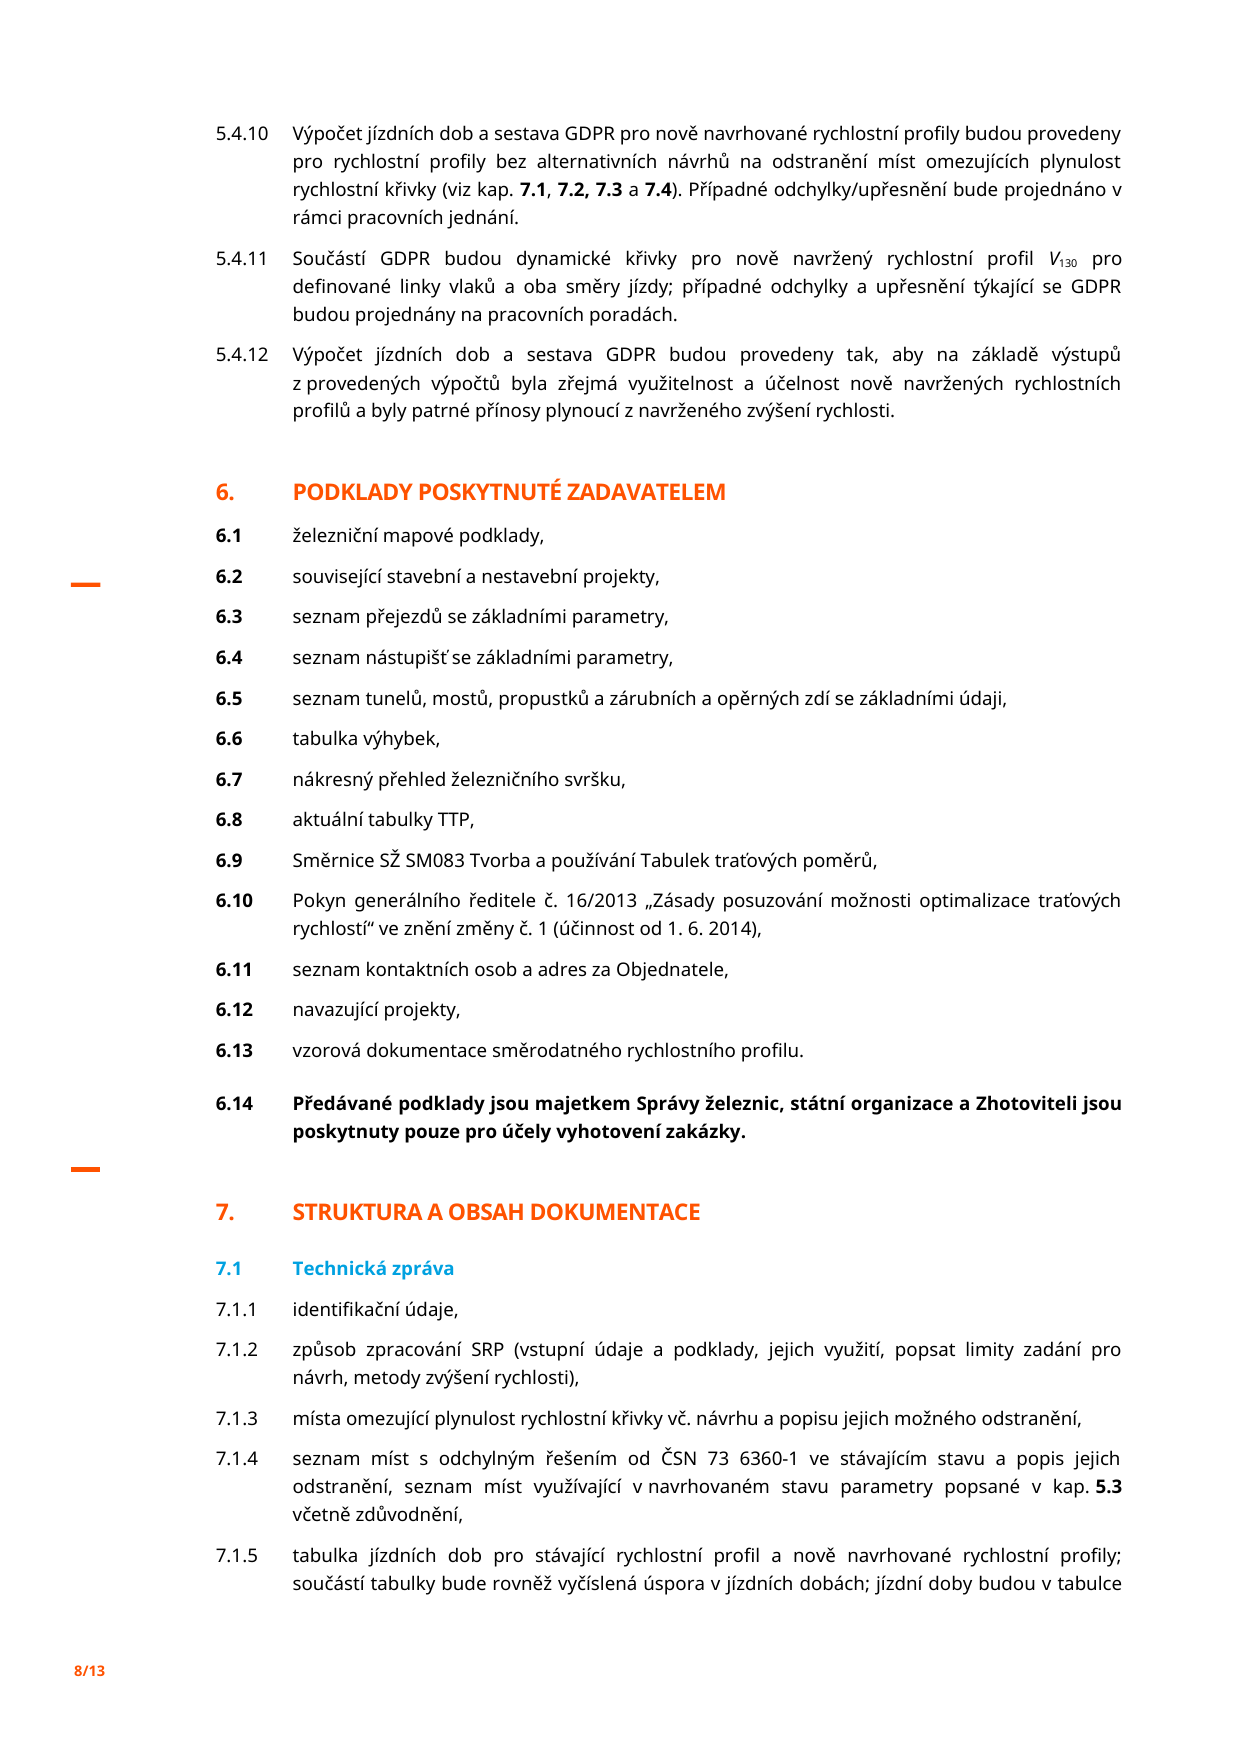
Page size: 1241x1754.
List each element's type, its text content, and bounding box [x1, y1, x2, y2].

list železniční mapové podklady, [216, 523, 1122, 548]
list seznam nástupišť se základními parametry, [216, 644, 1122, 670]
list tabulka výhybek, [216, 725, 1122, 751]
list aktuální tabulky TTP, [216, 806, 1122, 832]
list Předávané podklady jsou majetkem Správy železnic, státní organizace a Zhotoviteli jsou poskytnuty pouze pro účely vyhotovení zakázky. [216, 1090, 1122, 1143]
list Výpočet jízdních dob a sestava GDPR pro nově navrhované rychlostní profily budou provedeny pro rychlostní profily bez alternativních návrhů na odstranění míst omezujících plynulost rychlostní křivky (viz kap. 7.1, 7.2, 7.3 a 7.4). Případné odchylky/upřesnění bude projednáno v rámci pracovních jednání. [216, 121, 1122, 230]
subtitle STRUKTURA a Obsah dokumentace [216, 1196, 1122, 1227]
list identifikační údaje, [216, 1296, 1122, 1321]
list Pokyn generálního ředitele č. 16/2013 „Zásady posuzování možnosti optimalizace traťových rychlostí“ ve znění změny č. 1 (účinnost od 1. 6. 2014), [216, 887, 1122, 941]
list Výpočet jízdních dob a sestava GDPR budou provedeny tak, aby na základě výstupů z provedených výpočtů byla zřejmá využitelnost a účelnost nově navržených rychlostních profilů a byly patrné přínosy plynoucí z navrženého zvýšení rychlosti. [216, 342, 1122, 423]
subtitle Podklady poskytnuté zadavatelem [216, 476, 1122, 507]
list navazující projekty, [216, 996, 1122, 1022]
list vzorová dokumentace směrodatného rychlostního profilu. [216, 1037, 1122, 1062]
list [216, 1542, 1122, 1596]
list místa omezující plynulost rychlostní křivky vč. návrhu a popisu jejich možného odstranění, [216, 1405, 1122, 1431]
list seznam přejezdů se základními parametry, [216, 604, 1122, 629]
list způsob zpracování SRP (vstupní údaje a podklady, jejich využití, popsat limity zadání pro návrh, metody zvýšení rychlosti), [216, 1336, 1122, 1390]
list související stavební a nestavební projekty, [216, 563, 1122, 589]
list seznam kontaktních osob a adres za Objednatele, [216, 956, 1122, 981]
subtitle Technická zpráva [216, 1255, 1122, 1281]
list seznam míst s odchylným řešením od ČSN 73 6360-1 ve stávajícím stavu a popis jejich odstranění, seznam míst využívající v navrhovaném stavu parametry popsané v kap. 5.3 včetně zdůvodnění, [216, 1446, 1122, 1527]
list Součástí GDPR budou dynamické křivky pro nově navržený rychlostní profil V130 pro definované linky vlaků a oba směry jízdy; případné odchylky a upřesnění týkající se GDPR budou projednány na pracovních poradách. [216, 245, 1122, 327]
list seznam tunelů, mostů, propustků a zárubních a opěrných zdí se základními údaji, [216, 685, 1122, 710]
list nákresný přehled železničního svršku, [216, 766, 1122, 791]
list Směrnice SŽ SM083 Tvorba a používání Tabulek traťových poměrů, [216, 847, 1122, 872]
